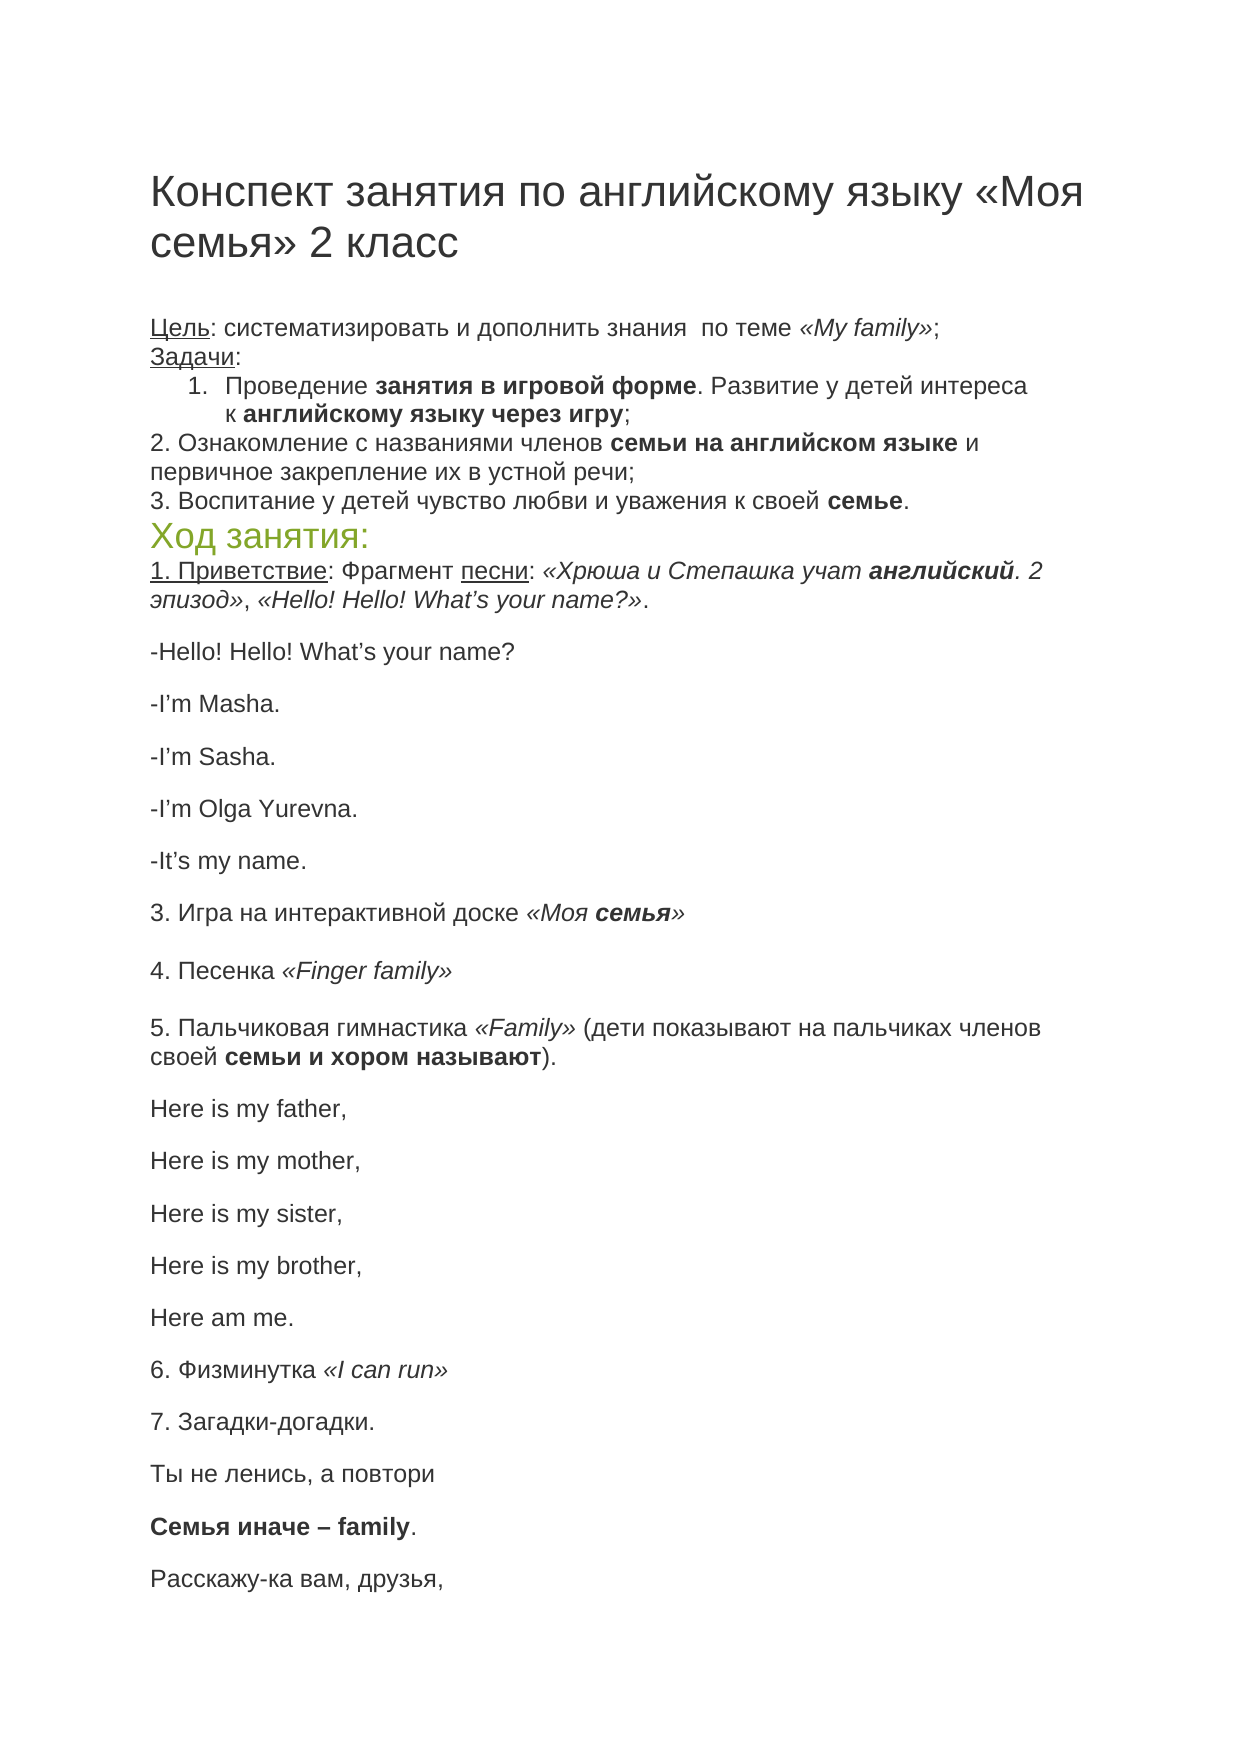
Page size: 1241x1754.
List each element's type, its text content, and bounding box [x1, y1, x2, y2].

text Цель: систематизировать и дополнить знания по теме «My family»; [150, 313, 1090, 342]
text 2. Ознакомление с названиями членов семьи на английском языке и первичное закрепление их в устной речи; [150, 428, 1090, 486]
text Ход занятия: [150, 514, 1090, 556]
text Ты не ленись, а повтори [150, 1459, 1090, 1488]
text Here is my brother, [150, 1251, 1090, 1279]
text -I’m Olga Yurevna. [150, 794, 1090, 823]
text 3. Воспитание у детей чувство любви и уважения к своей семье. [150, 486, 1090, 514]
text 7. Загадки-догадки. [150, 1407, 1090, 1436]
text 3. Игра на интерактивной доске «Моя семья» [150, 898, 1090, 927]
text Here is my mother, [150, 1146, 1090, 1175]
text -It’s my name. [150, 846, 1090, 875]
text 6. Физминутка «I can run» [150, 1355, 1090, 1384]
text 1. Приветствие: Фрагмент песни: «Хрюша и Степашка учат английский. 2 эпизод», «Hello! Hello! What’s your name?». [150, 556, 1090, 614]
text Задачи: [150, 342, 1090, 371]
text Here am me. [150, 1303, 1090, 1332]
text 5. Пальчиковая гимнастика «Family» (дети показывают на пальчиках членов своей семьи и хором называют). [150, 1013, 1090, 1071]
text 4. Песенка «Finger family» [150, 956, 1090, 984]
text Семья иначе – family. [150, 1512, 1090, 1540]
text -I’m Masha. [150, 689, 1090, 718]
list Проведение занятия в игровой форме. Развитие у детей интереса к английскому языку через игру; [187, 371, 1090, 428]
text Here is my father, [150, 1094, 1090, 1123]
text -Hello! Hello! What’s your name? [150, 637, 1090, 666]
text Конспект занятия по английскому языку «Моя семья» 2 класс [150, 166, 1090, 266]
text Here is my sister, [150, 1198, 1090, 1227]
text Расскажу-ка вам, друзья, [150, 1564, 1090, 1593]
text -I’m Sasha. [150, 742, 1090, 770]
